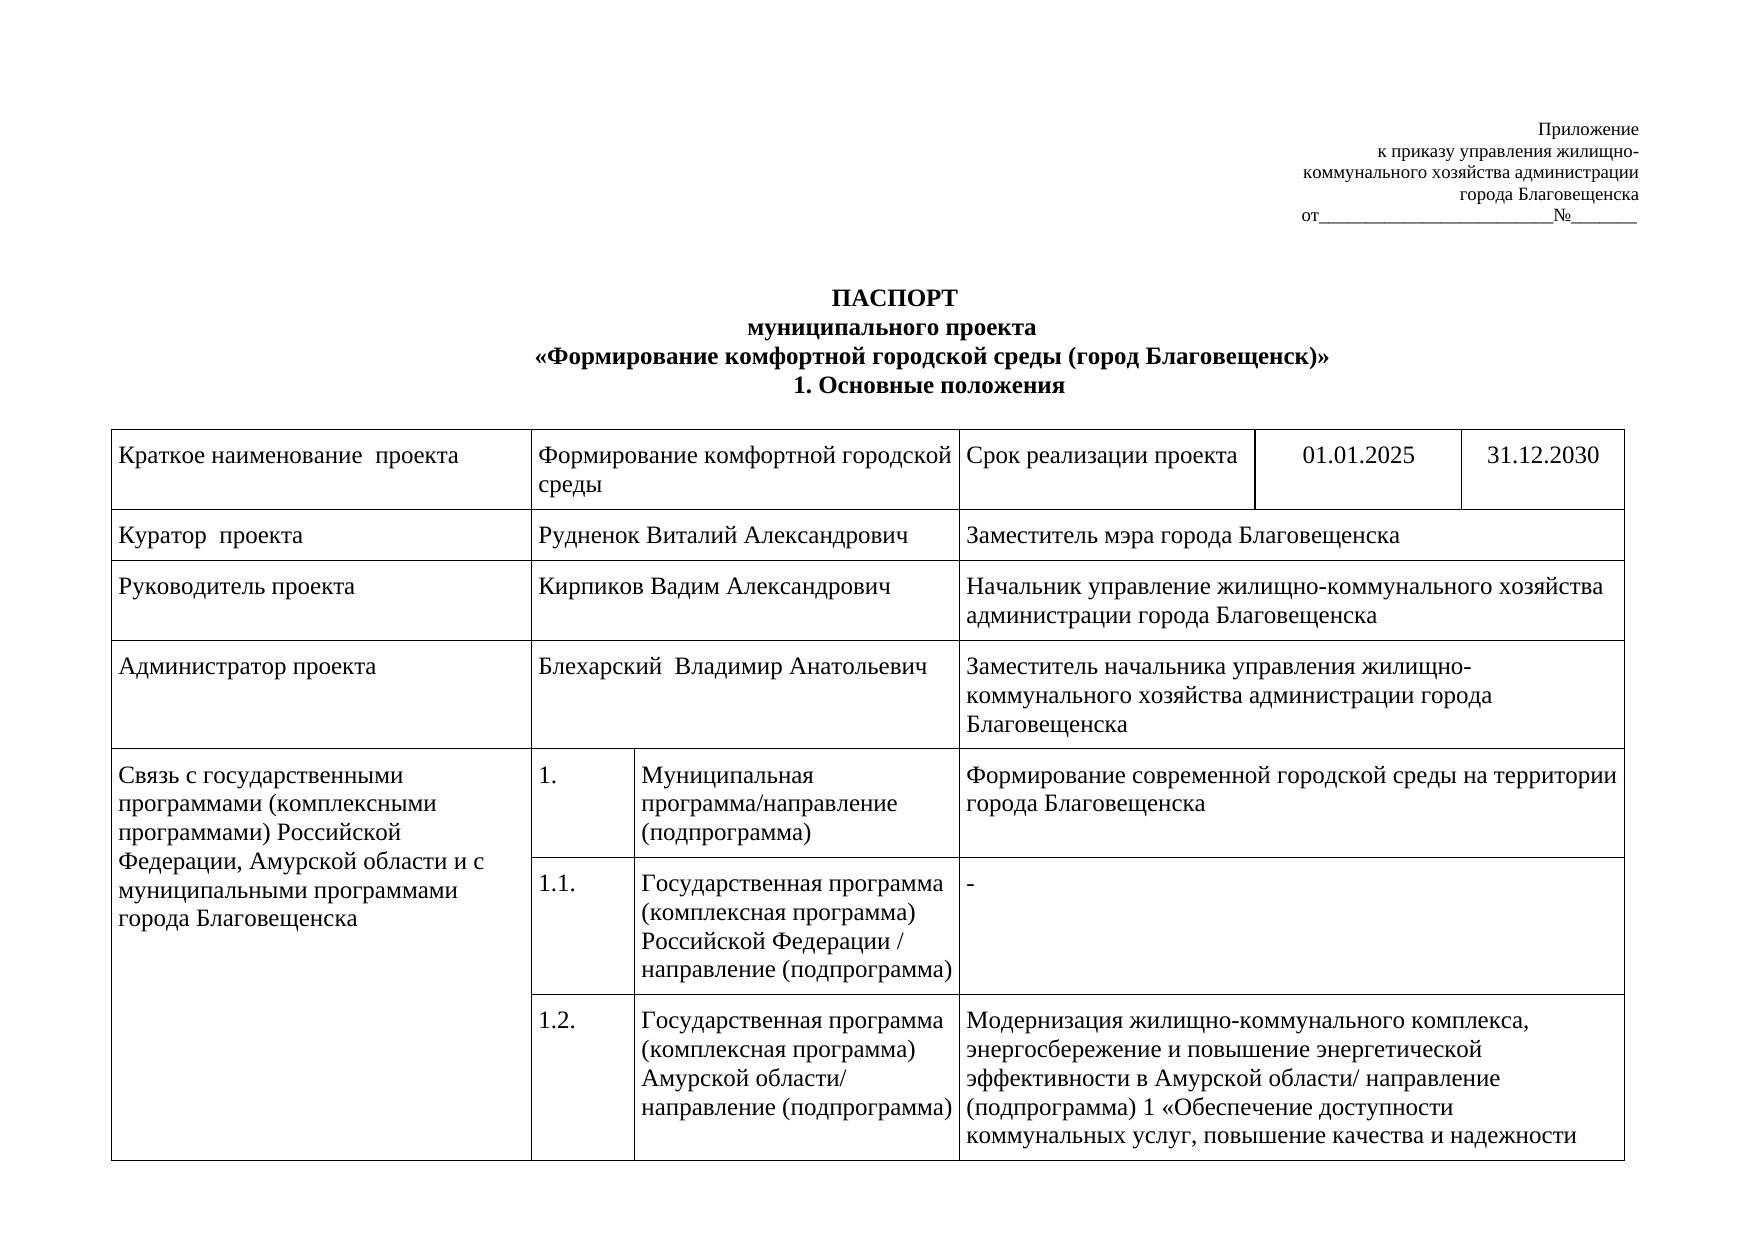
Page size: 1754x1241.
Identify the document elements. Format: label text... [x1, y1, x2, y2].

table_cell Начальник управление жилищно-коммунального хозяйства администрации города Благовещенска [960, 561, 1624, 639]
table_cell Руководитель проекта [112, 561, 531, 639]
table_cell 1.1. [532, 858, 634, 994]
table_cell Куратор проекта [112, 510, 531, 560]
table_cell Кирпиков Вадим Александрович [532, 561, 959, 639]
table_cell Заместитель мэра города Благовещенска [960, 510, 1624, 560]
text коммунального хозяйства администрации [118, 161, 1639, 183]
text к приказу управления жилищно- [118, 140, 1639, 161]
text города Благовещенска [118, 183, 1639, 204]
table_cell Блехарский Владимир Анатольевич [532, 641, 959, 748]
table_cell Формирование современной городской среды на территории города Благовещенска [960, 749, 1624, 857]
text от_________________________№_______ [118, 204, 1639, 226]
text Приложение [118, 118, 1639, 140]
text муниципального проекта [118, 312, 1665, 341]
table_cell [960, 995, 1624, 1160]
table_cell Муниципальная программа/направление (подпрограмма) [635, 749, 959, 857]
table_header 31.12.2030 [1462, 430, 1624, 509]
table_cell - [960, 858, 1624, 994]
title 1. Основные положения [193, 370, 1665, 398]
table_cell Рудненок Виталий Александрович [532, 510, 959, 560]
table_cell 1. [532, 749, 634, 857]
table_cell 1.2. [532, 995, 634, 1160]
table_header Краткое наименование проекта [112, 430, 531, 509]
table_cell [635, 995, 959, 1160]
table_header 01.01.2025 [1256, 430, 1461, 509]
table_cell Связь с государственными программами (комплексными программами) Российской Федерации, Амурской области и с муниципальными программами города Благовещенска [112, 749, 531, 1160]
table_header Формирование комфортной городской среды [532, 430, 959, 509]
table_cell Администратор проекта [112, 641, 531, 748]
table_cell Государственная программа (комплексная программа) Российской Федерации / направление (подпрограмма) [635, 858, 959, 994]
table_cell Заместитель начальника управления жилищно-коммунального хозяйства администрации города Благовещенска [960, 641, 1624, 748]
text ПАСПОРТ [118, 283, 1665, 312]
table_header Срок реализации проекта [960, 430, 1254, 509]
title «Формирование комфортной городской среды (город Благовещенск)» [193, 341, 1665, 370]
